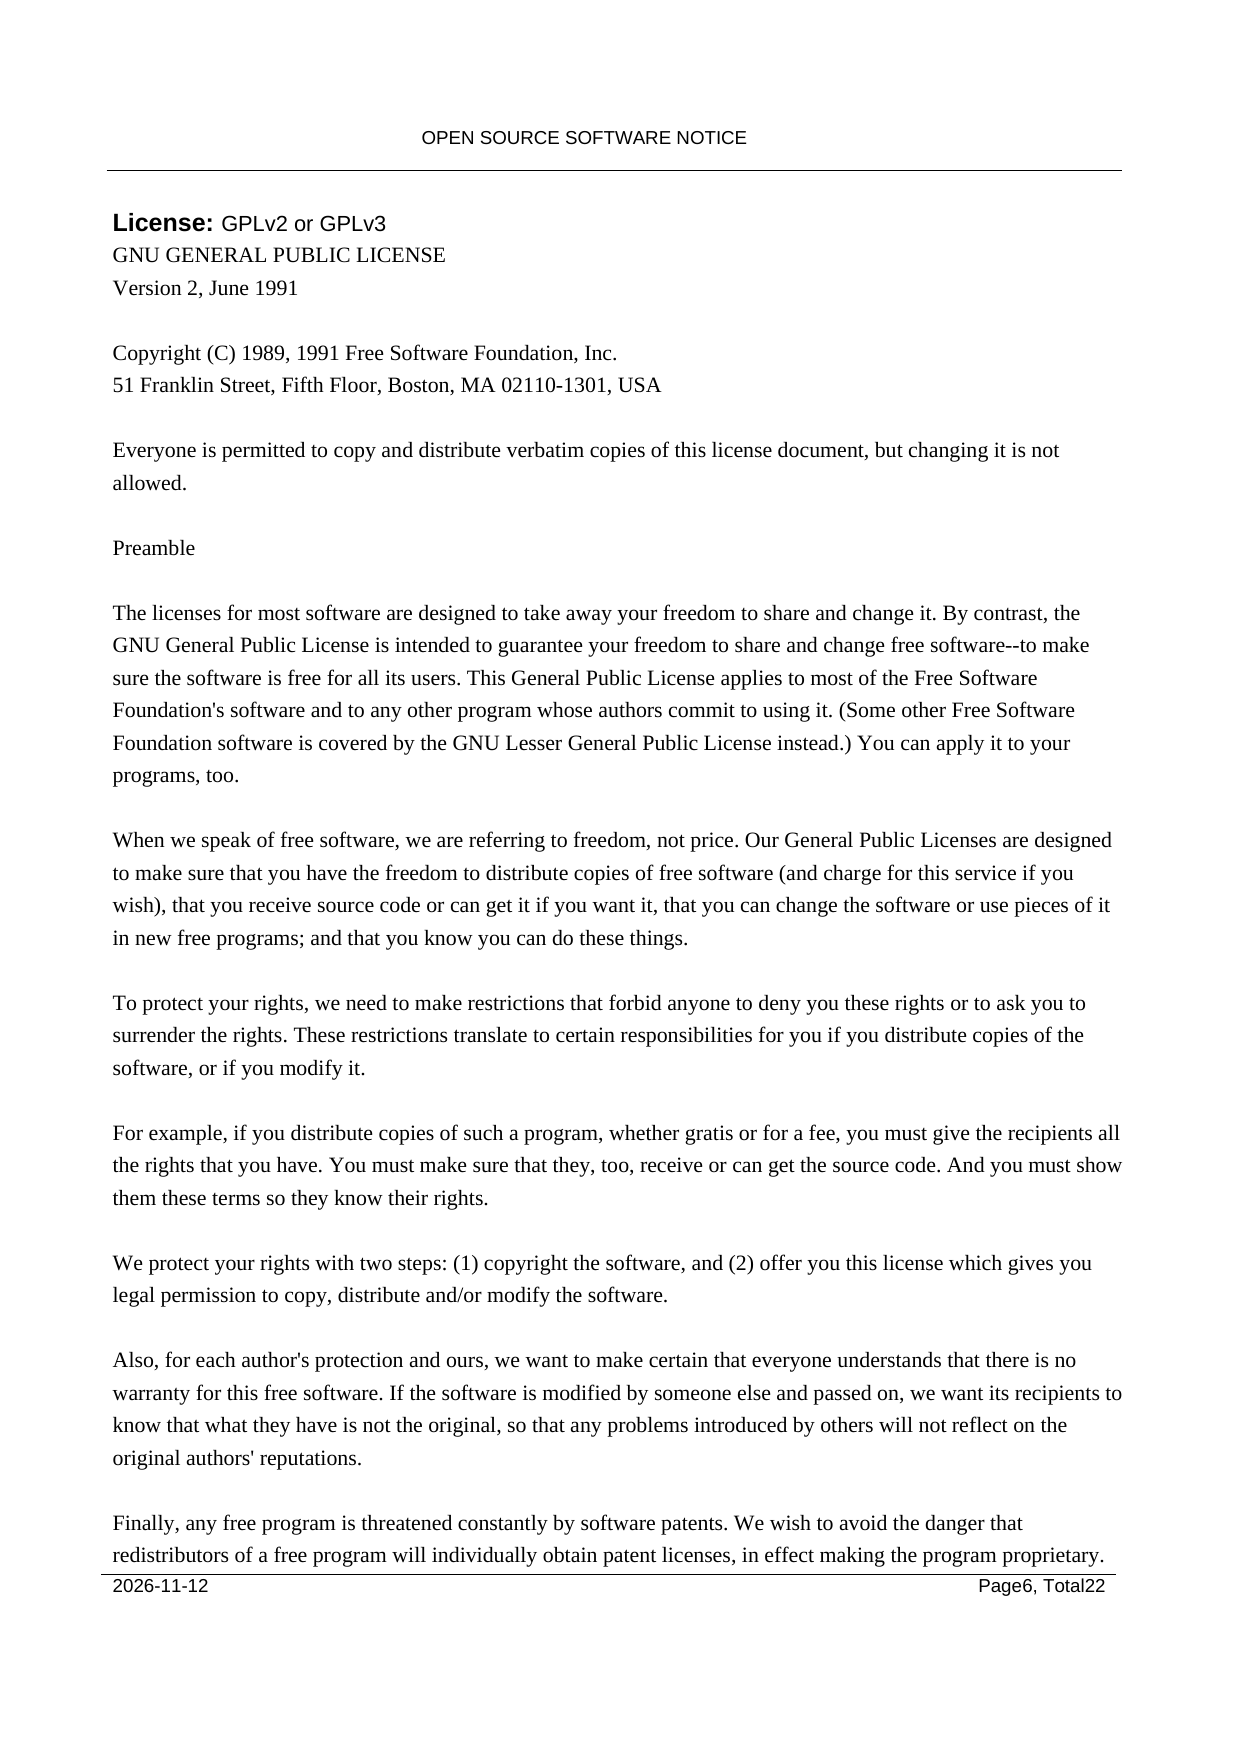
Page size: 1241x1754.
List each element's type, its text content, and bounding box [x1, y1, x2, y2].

text License: GPLv2 or GPLv3 [112, 206, 1128, 239]
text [112, 239, 1128, 1571]
